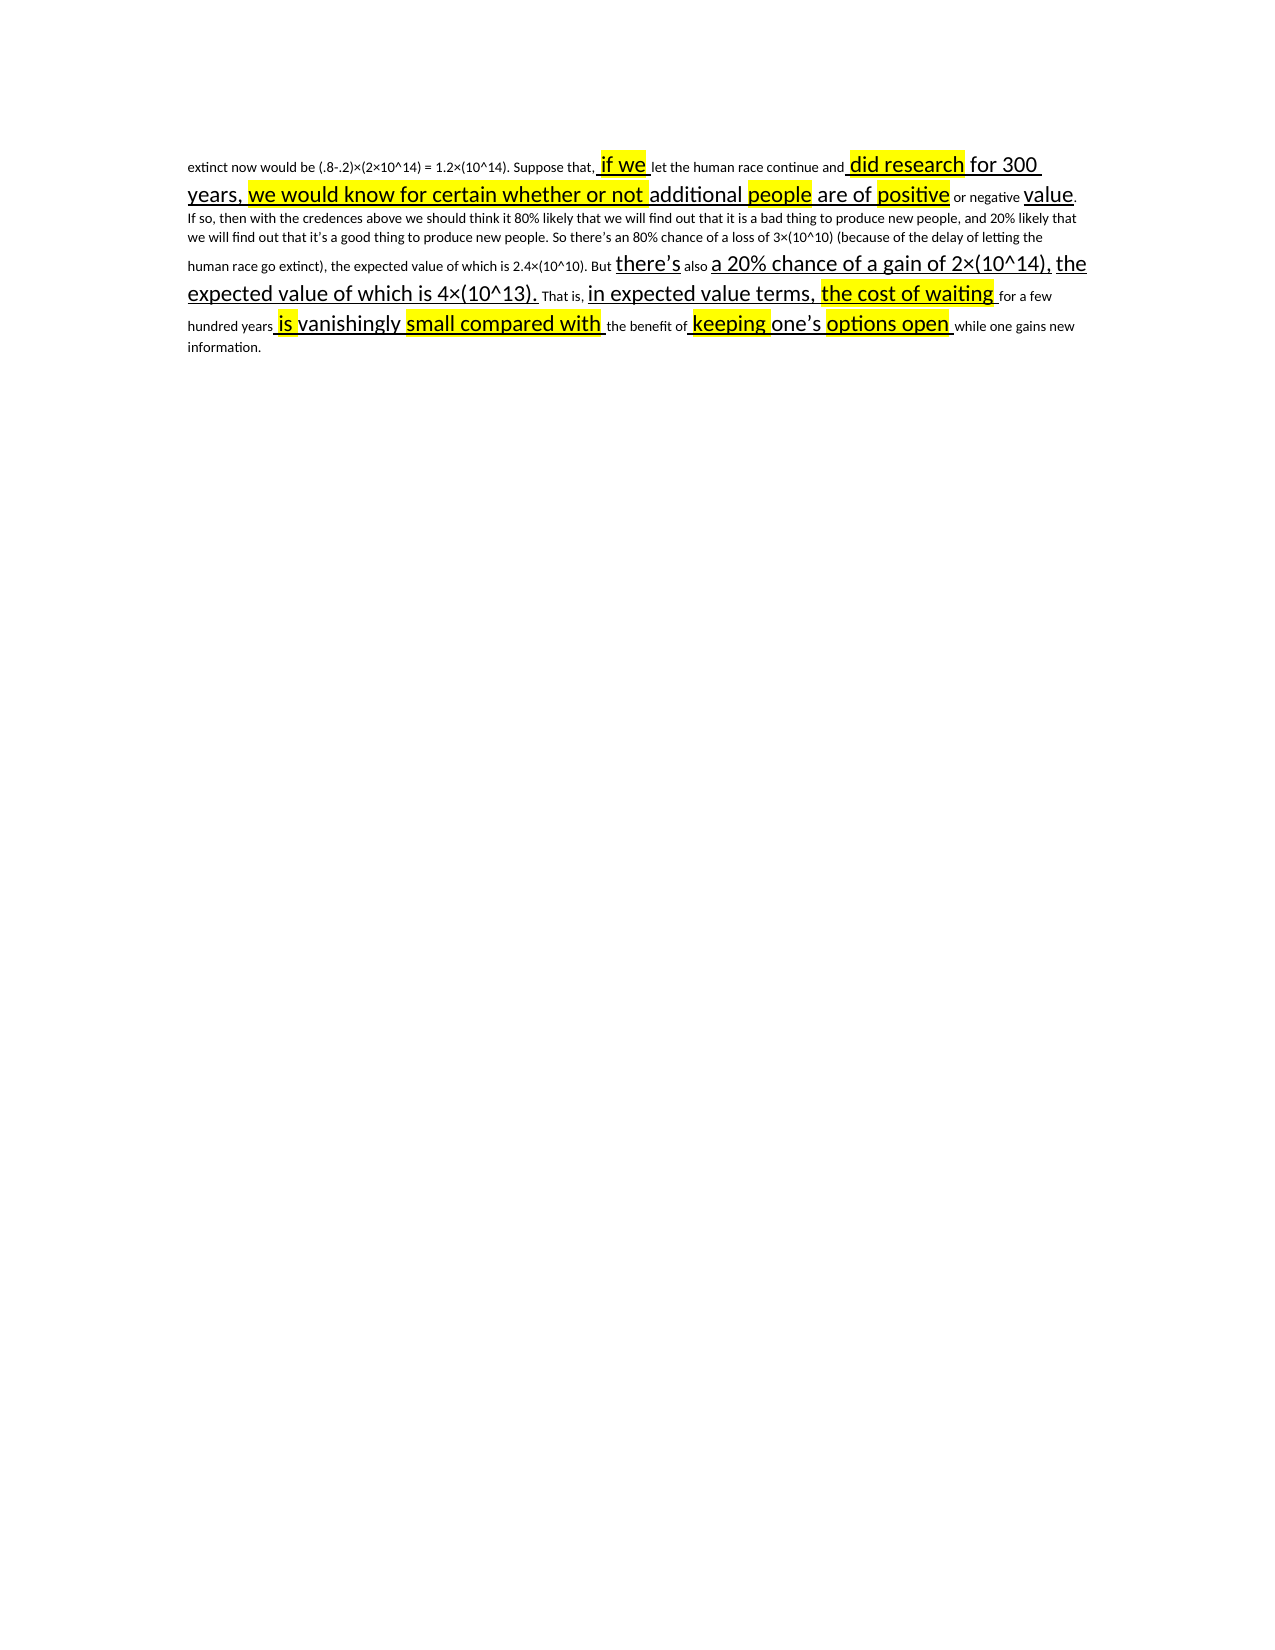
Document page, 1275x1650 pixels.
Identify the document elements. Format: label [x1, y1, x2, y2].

text [187, 150, 1087, 356]
